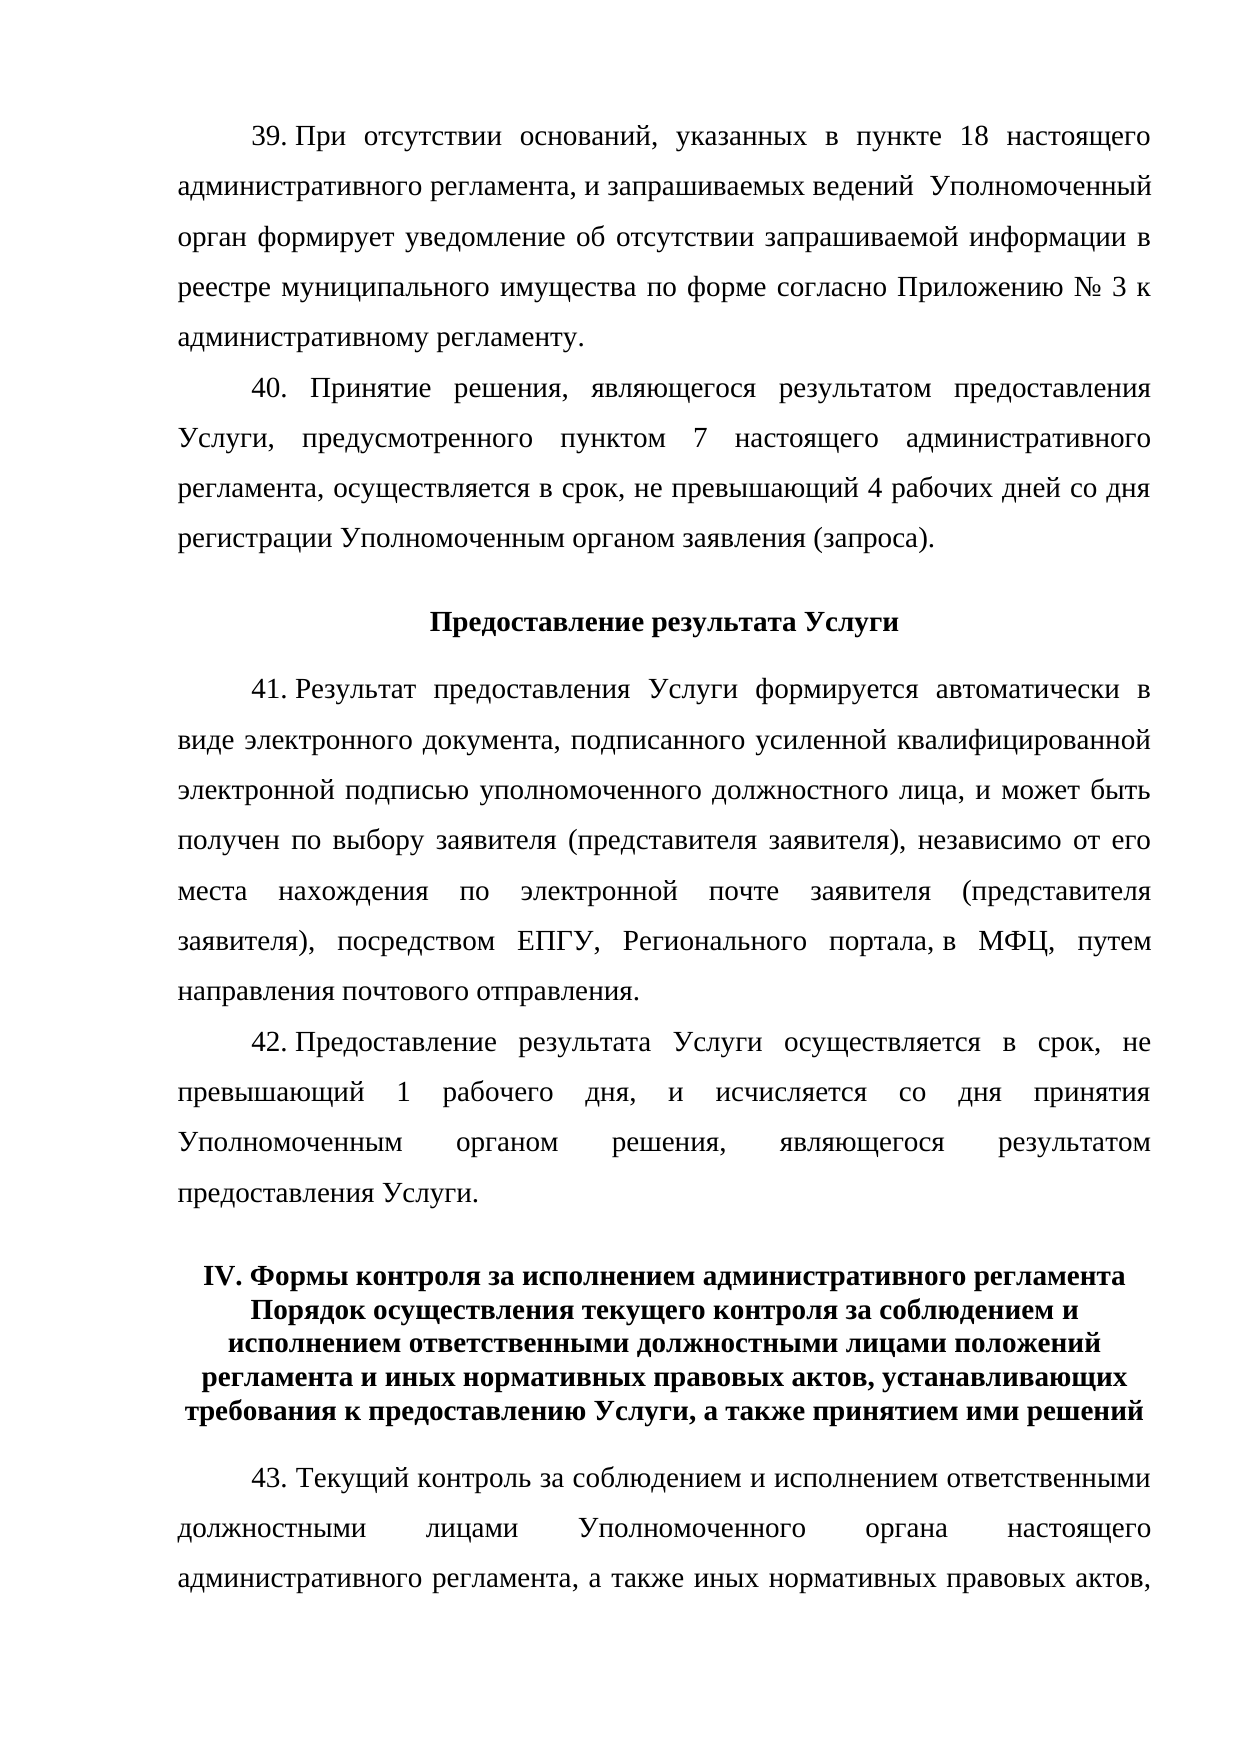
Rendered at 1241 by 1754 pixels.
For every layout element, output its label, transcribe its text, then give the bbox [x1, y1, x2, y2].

text 42. Предоставление результата Услуги осуществляется в срок, не превышающий 1 рабочего дня, и исчисляется со дня принятия Уполномоченным органом решения, являющегося результатом предоставления Услуги. [177, 1024, 1152, 1208]
text 40. Принятие решения, являющегося результатом предоставления Услуги, предусмотренного пунктом 7 настоящего административного регламента, осуществляется в срок, не превышающий 4 рабочих дней со дня регистрации Уполномоченным органом заявления (запроса). [177, 370, 1152, 554]
text Предоставление результата Услуги [177, 604, 1152, 638]
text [177, 1460, 1152, 1594]
text 41. Результат предоставления Услуги формируется автоматически в виде электронного документа, подписанного усиленной квалифицированной электронной подписью уполномоченного должностного лица, и может быть получен по выбору заявителя (представителя заявителя), независимо от его места нахождения по электронной почте заявителя (представителя заявителя), посредством ЕПГУ, Регионального портала, в МФЦ, путем направления почтового отправления. [177, 672, 1152, 1007]
text IV. Формы контроля за исполнением административного регламента [177, 1258, 1152, 1292]
text Порядок осуществления текущего контроля за соблюдением и исполнением ответственными должностными лицами положений регламента и иных нормативных правовых актов, устанавливающих требования к предоставлению Услуги, а также принятием ими решений [177, 1292, 1152, 1426]
text 39. При отсутствии оснований, указанных в пункте 18 настоящего административного регламента, и запрашиваемых ведений Уполномоченный орган формирует уведомление об отсутствии запрашиваемой информации в реестре муниципального имущества по форме согласно Приложению № 3 к административному регламенту. [177, 118, 1152, 353]
